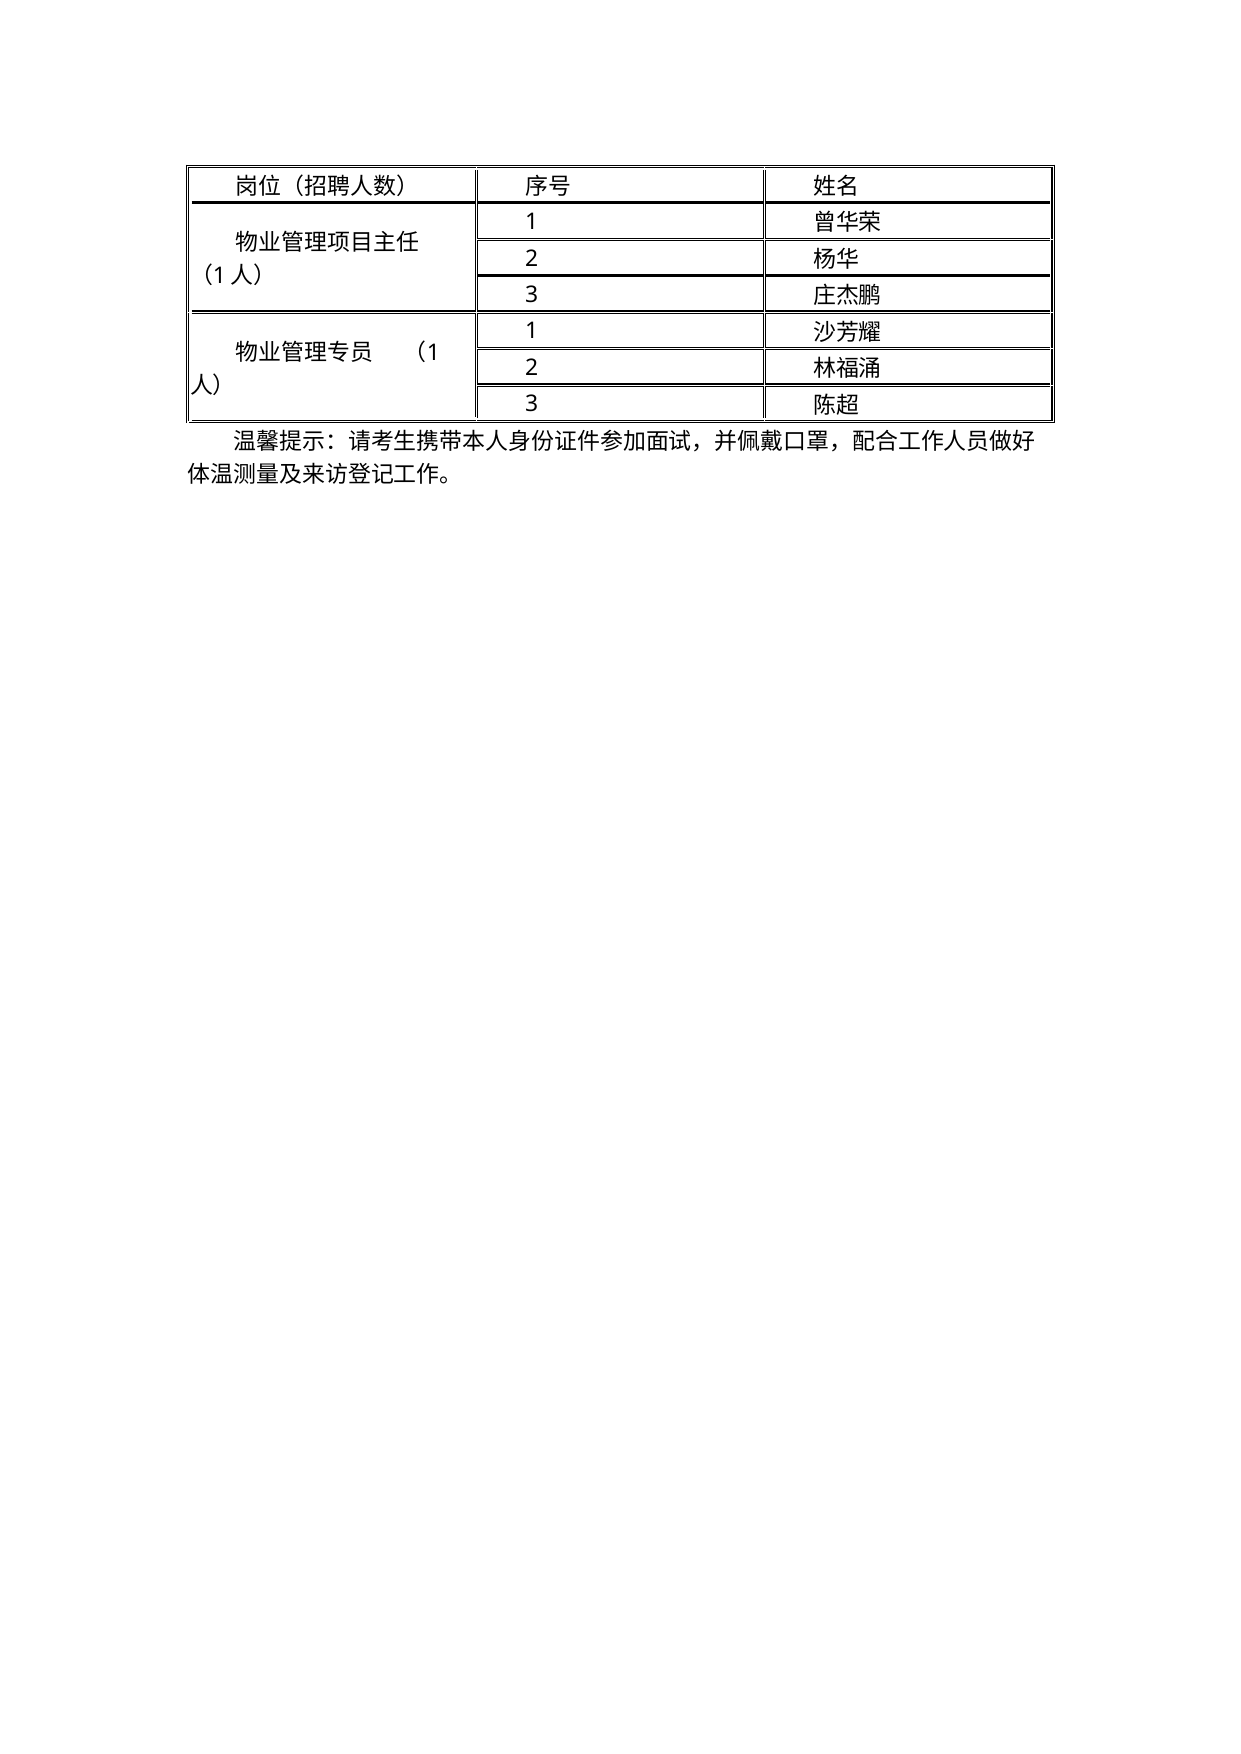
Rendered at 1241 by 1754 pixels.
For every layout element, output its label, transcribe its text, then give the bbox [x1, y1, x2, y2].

table_cell 沙芳耀 [766, 310, 1052, 347]
table_header 姓名 [765, 168, 1051, 201]
table_cell 3 [478, 277, 763, 310]
table_cell 2 [478, 241, 763, 274]
table_cell 物业管理专员 （1人） [189, 310, 477, 420]
table_cell 物业管理项目主任 （1人） [189, 201, 475, 310]
table_cell 3 [477, 387, 765, 420]
table_header 岗位（招聘人数） [189, 168, 477, 201]
table_cell 2 [478, 350, 763, 383]
table_cell 庄杰鹏 [766, 274, 1051, 310]
table_cell 杨华 [766, 238, 1052, 274]
text 温馨提示：请考生携带本人身份证件参加面试，并佩戴口罩，配合工作人员做好体温测量及来访登记工作。 [187, 423, 1053, 489]
table_cell 1 [478, 204, 763, 237]
table_header 序号 [477, 168, 765, 201]
table_cell 林福涌 [765, 347, 1053, 383]
table_cell 1 [478, 314, 763, 347]
table_cell 曾华荣 [766, 201, 1051, 237]
table_cell 陈超 [765, 383, 1052, 420]
